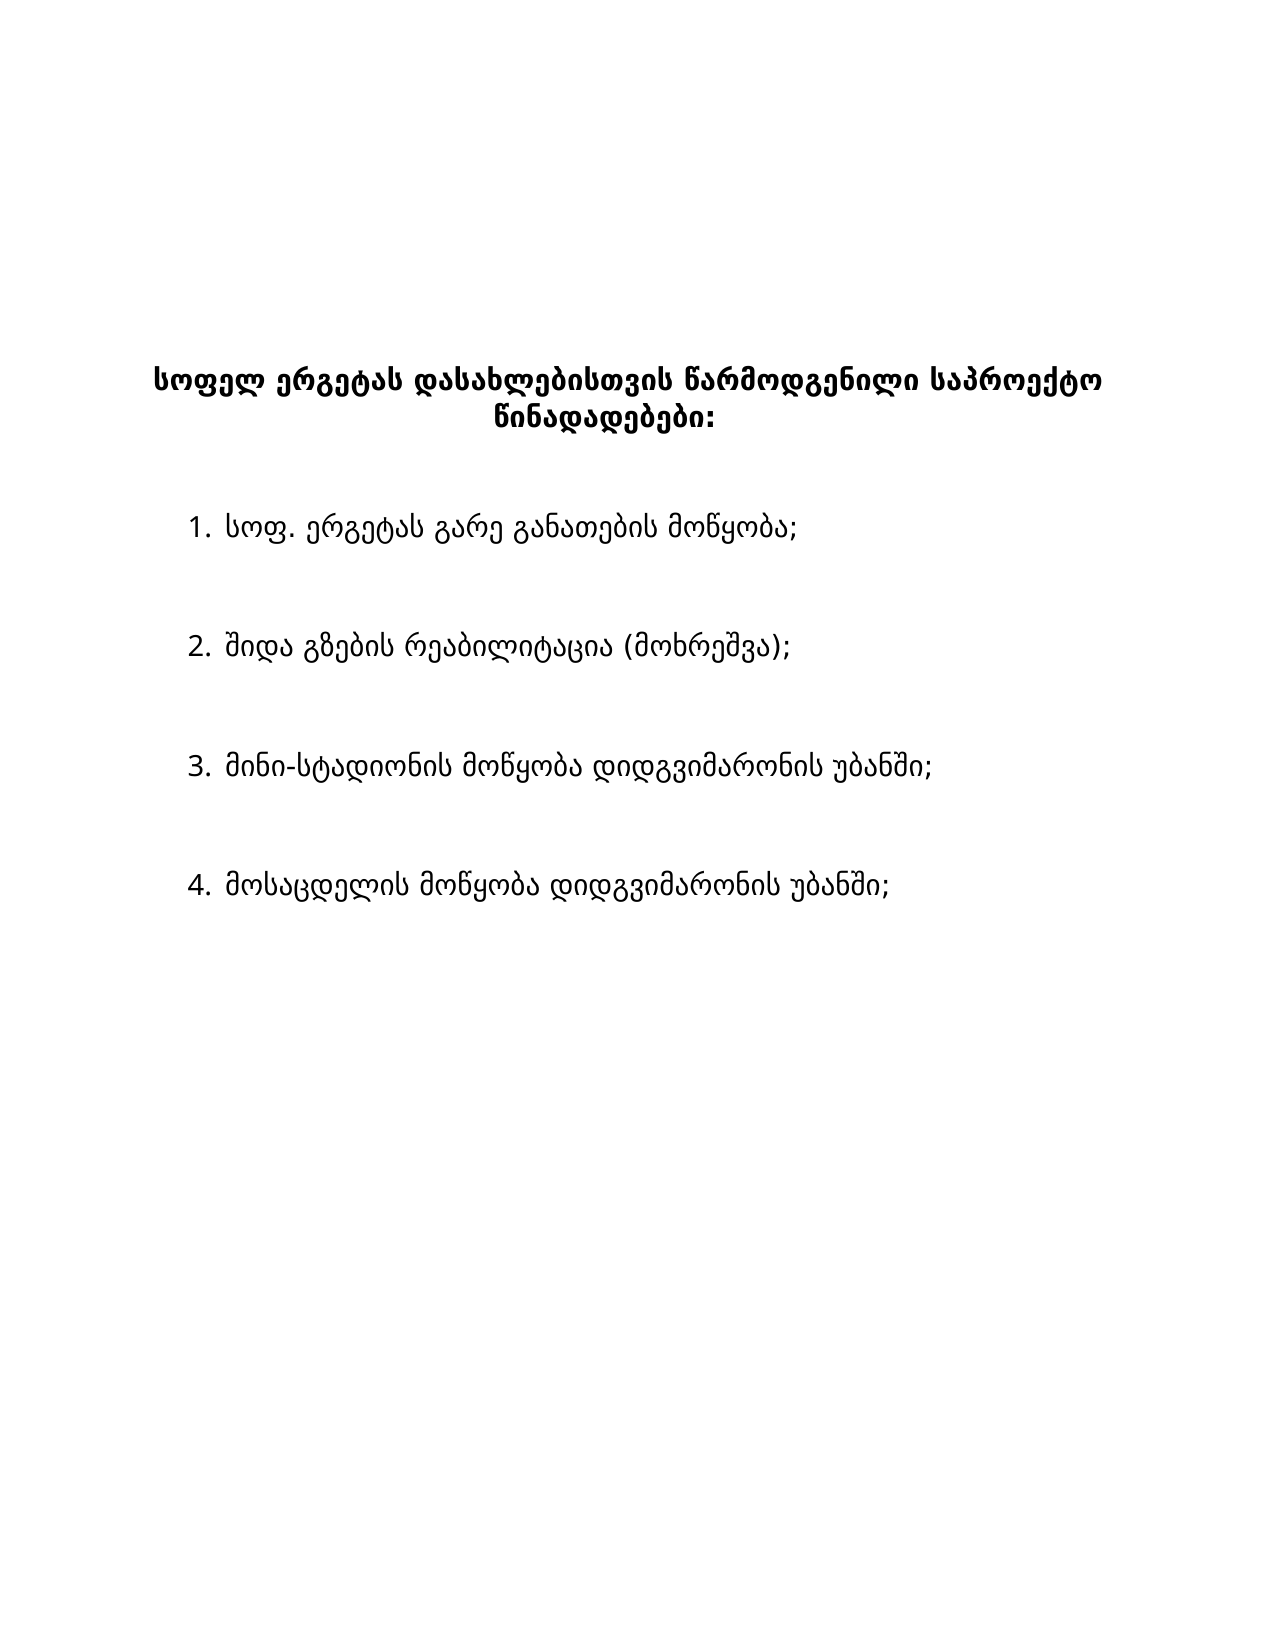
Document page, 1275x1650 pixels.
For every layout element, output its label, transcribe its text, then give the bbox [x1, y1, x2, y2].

list მოსაცდელის მოწყობა დიდგვიმარონის უბანში; [187, 864, 1125, 903]
list მინი-სტადიონის მოწყობა დიდგვიმარონის უბანში; [187, 745, 1125, 784]
list შიდა გზების რეაბილიტაცია (მოხრეშვა); [187, 626, 1125, 665]
list სოფ. ერგეტას გარე განათების მოწყობა; [187, 507, 1125, 546]
text სოფელ ერგეტას დასახლებისთვის წარმოდგენილი საპროექტო წინადადებები: [84, 363, 1125, 434]
